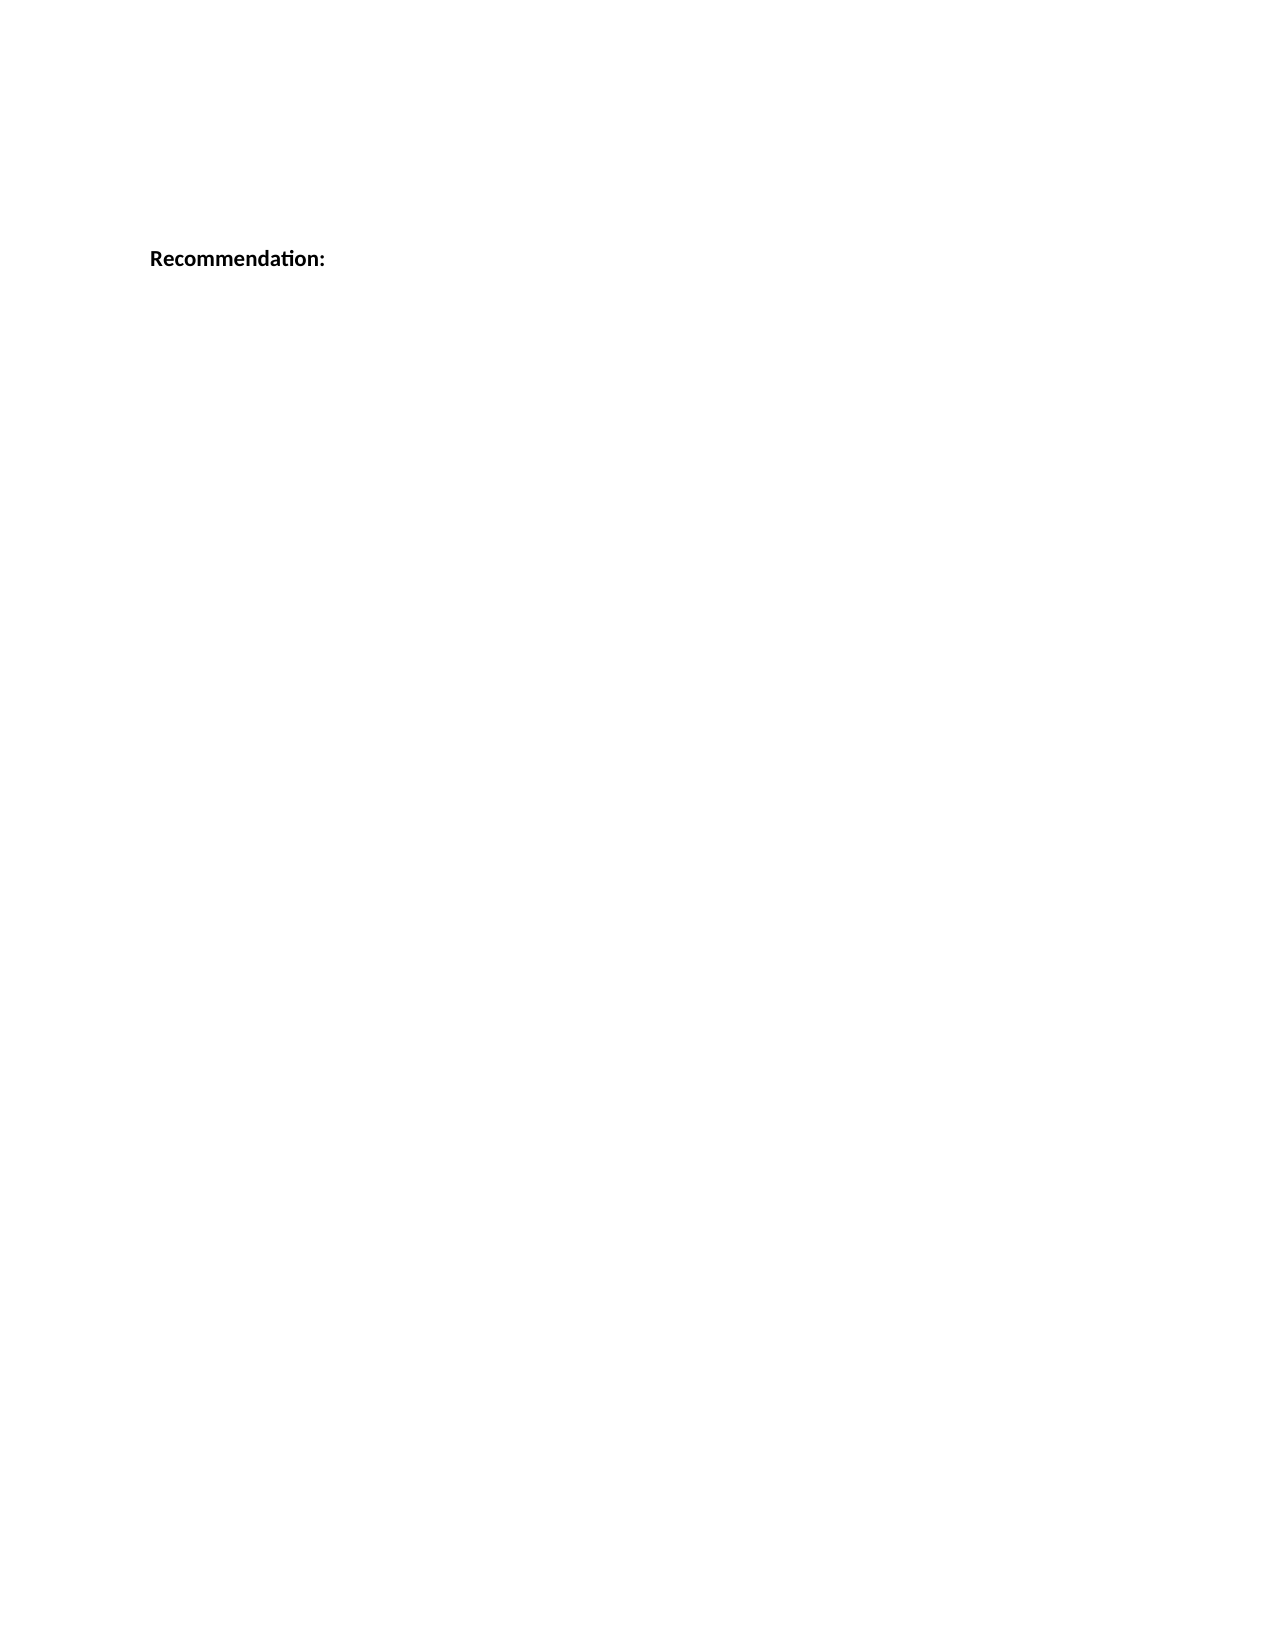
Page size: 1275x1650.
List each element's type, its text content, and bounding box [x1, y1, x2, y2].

text Recommendation: [150, 244, 1125, 272]
